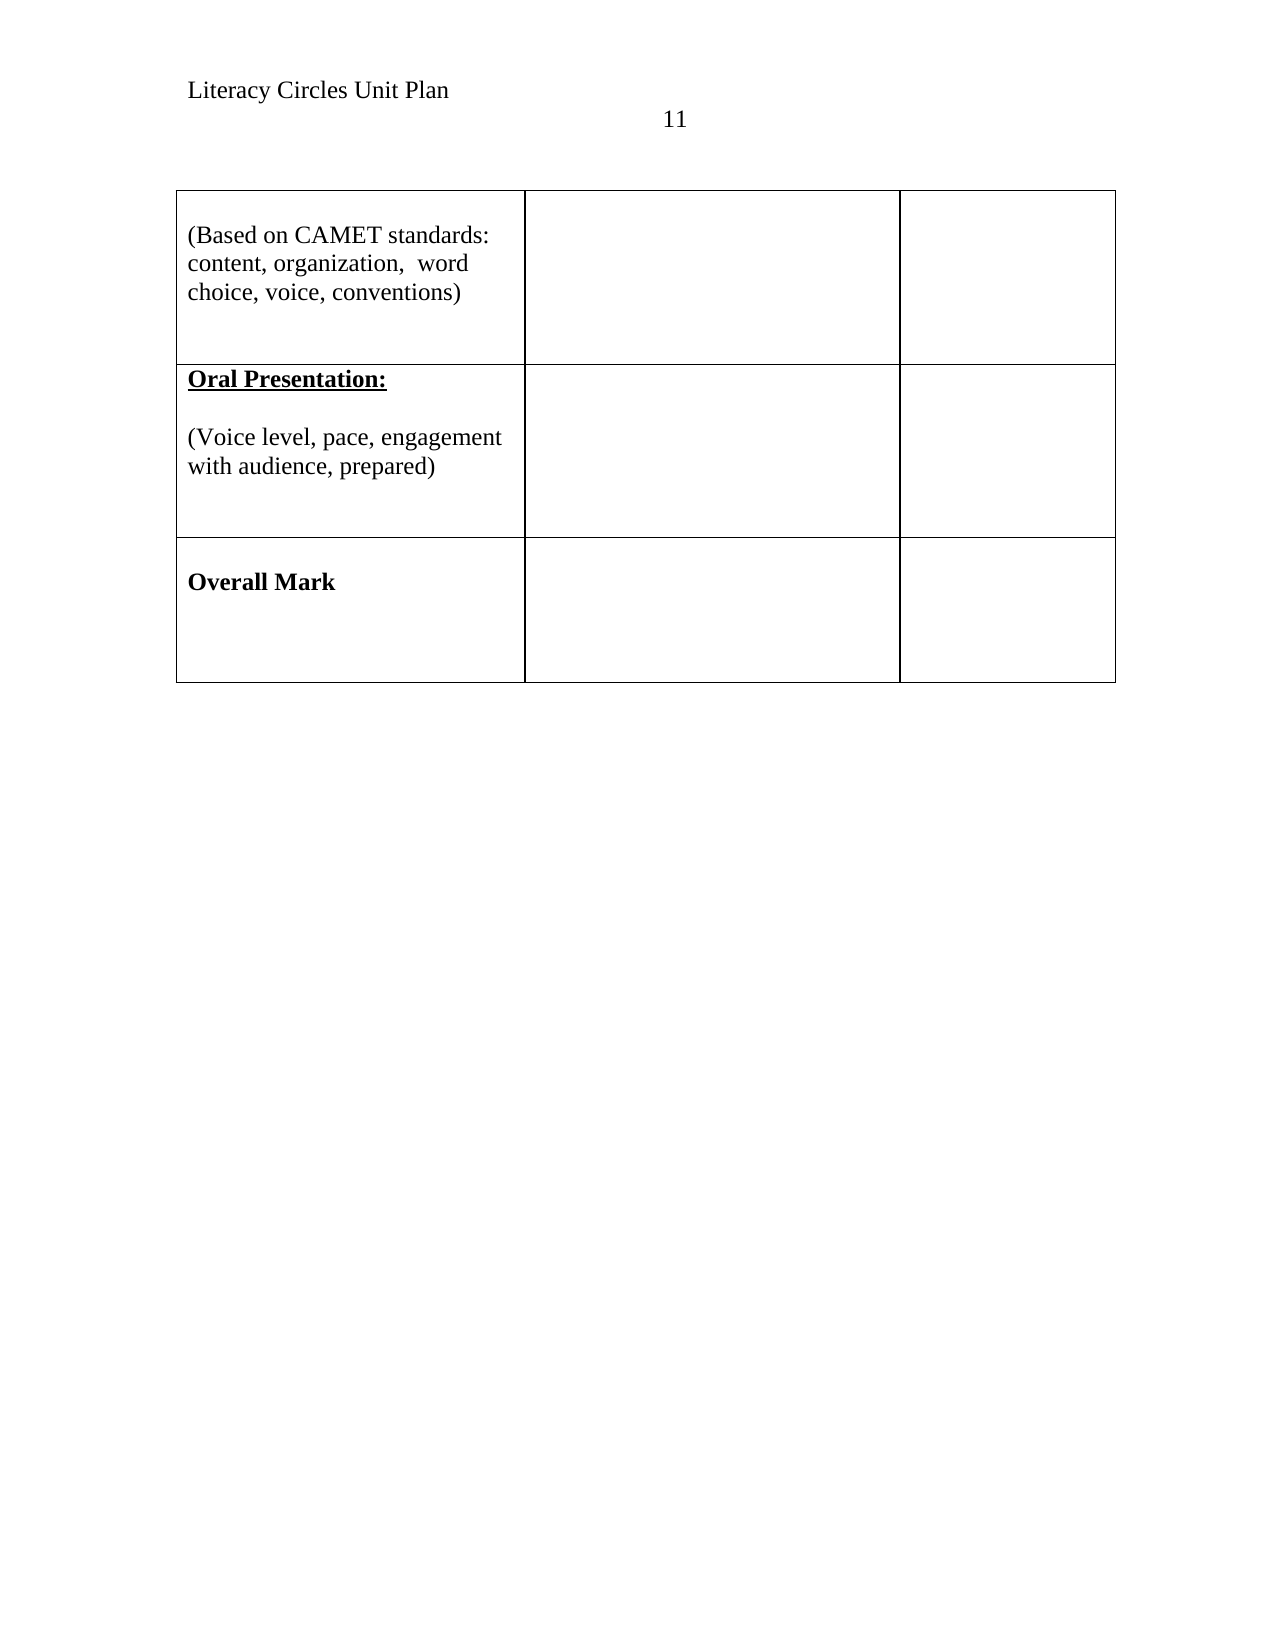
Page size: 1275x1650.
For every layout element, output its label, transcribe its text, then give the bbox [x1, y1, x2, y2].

table_cell [526, 538, 899, 682]
table_cell Oral Presentation: (Voice level, pace, engagement with audience, prepared) [177, 365, 524, 537]
table_cell [901, 538, 1115, 682]
table_cell [901, 191, 1115, 363]
table_cell [526, 191, 899, 363]
table_cell Overall Mark [177, 538, 524, 682]
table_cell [177, 191, 524, 363]
table_cell [526, 365, 899, 537]
table_cell [901, 365, 1115, 537]
